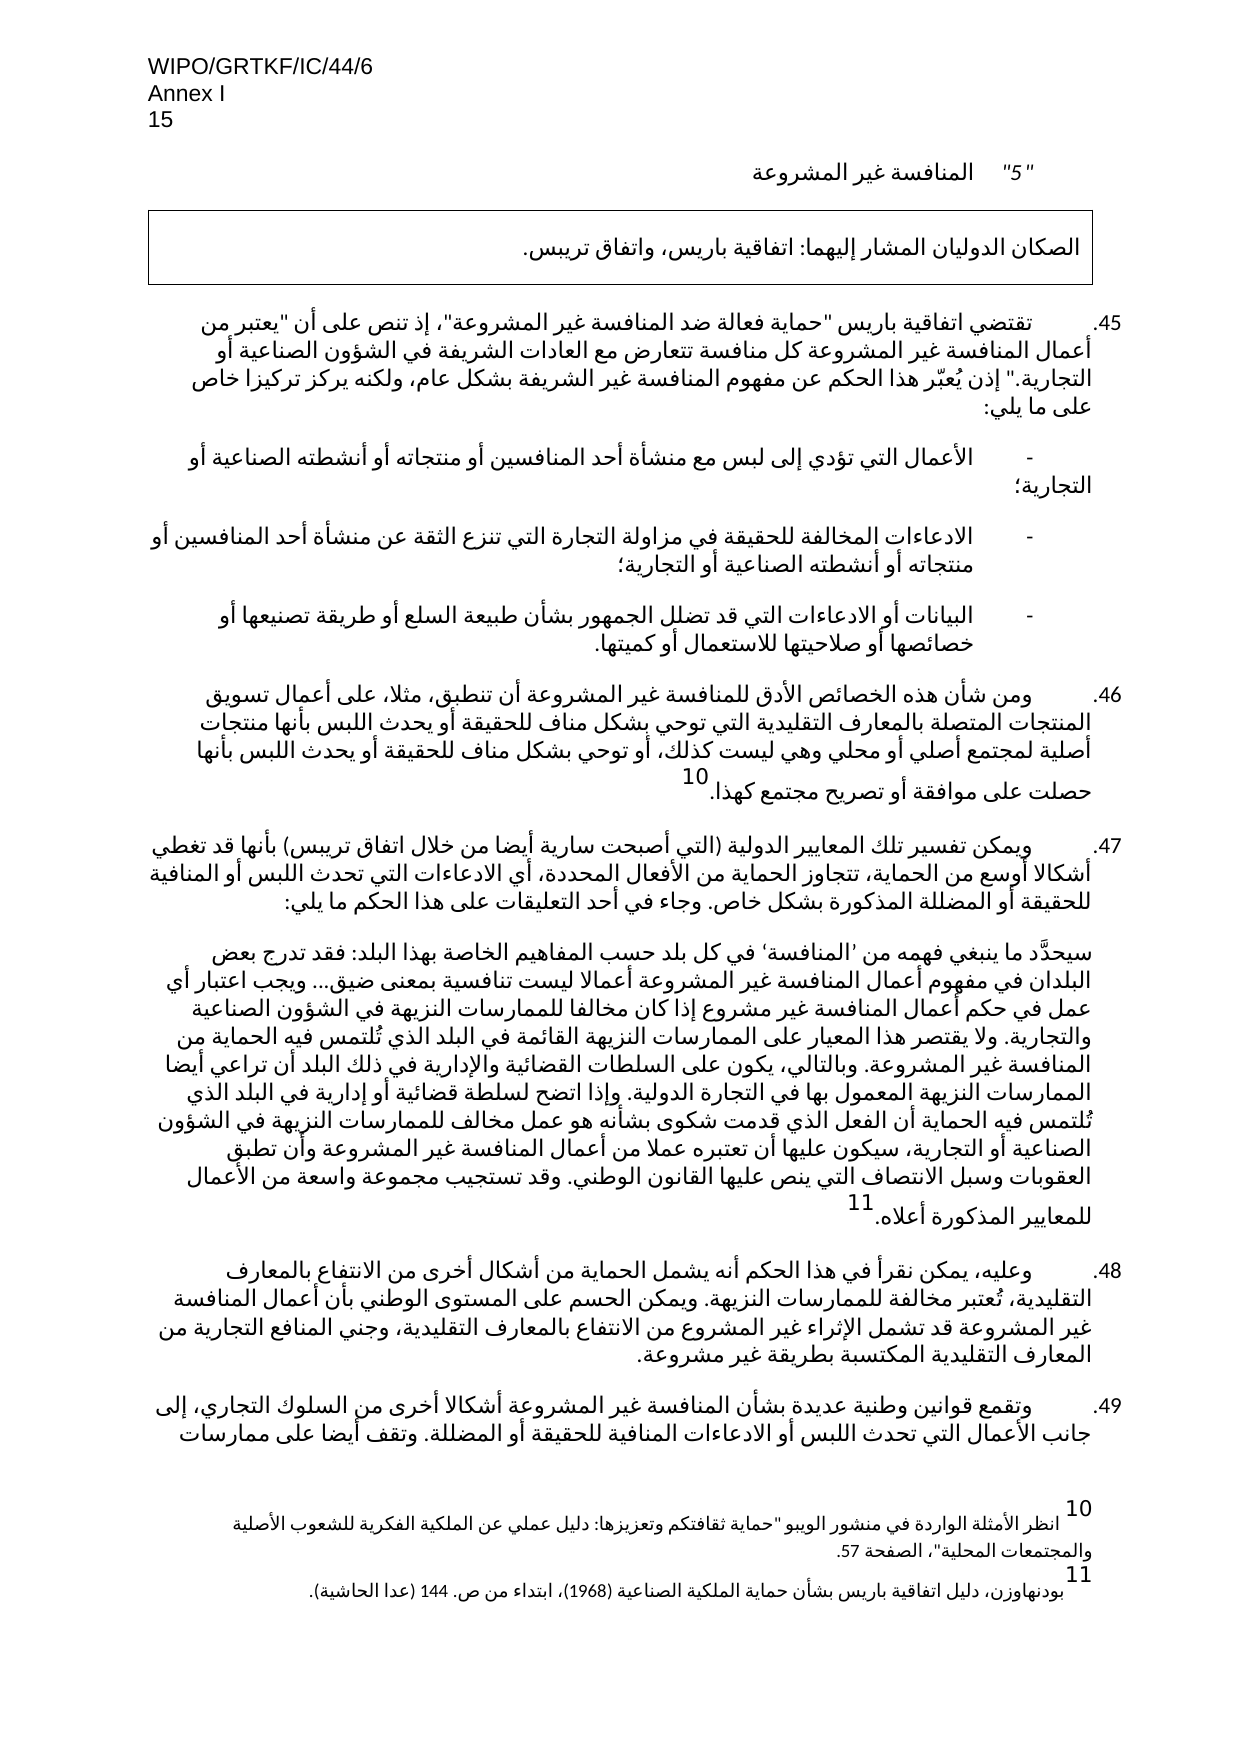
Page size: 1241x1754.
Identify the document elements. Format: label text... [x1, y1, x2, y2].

text سيحدَّد ما ينبغي فهمه من ’المنافسة‘ في كل بلد حسب المفاهيم الخاصة بهذا البلد: فقد تدرج بعض البلدان في مفهوم أعمال المنافسة غير المشروعة أعمالا ليست تنافسية بمعنى ضيق... ويجب اعتبار أي عمل في حكم أعمال المنافسة غير مشروع إذا كان مخالفا للممارسات النزيهة في الشؤون الصناعية والتجارية. ولا يقتصر هذا المعيار على الممارسات النزيهة القائمة في البلد الذي تُلتمس فيه الحماية من المنافسة غير المشروعة. وبالتالي، يكون على السلطات القضائية والإدارية في ذلك البلد أن تراعي أيضا الممارسات النزيهة المعمول بها في التجارة الدولية. وإذا اتضح لسلطة قضائية أو إدارية في البلد الذي تُلتمس فيه الحماية أن الفعل الذي قدمت شكوى بشأنه هو عمل مخالف للممارسات النزيهة في الشؤون الصناعية أو التجارية، سيكون عليها أن تعتبره عملا من أعمال المنافسة غير المشروعة وأن تطبق العقوبات وسبل الانتصاف التي ينص عليها القانون الوطني. وقد تستجيب مجموعة واسعة من الأعمال للمعايير المذكورة أعلاه. [148, 938, 1092, 1234]
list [148, 1392, 1092, 1448]
list تقتضي اتفاقية باريس "حماية فعالة ضد المنافسة غير المشروعة"، إذ تنص على أن "يعتبر من أعمال المنافسة غير المشروعة كل منافسة تتعارض مع العادات الشريفة في الشؤون الصناعية أو التجارية." إذن يُعبّر هذا الحكم عن مفهوم المنافسة غير الشريفة بشكل عام، ولكنه يركز تركيزا خاص على ما يلي: [148, 308, 1092, 420]
list وعليه، يمكن نقرأ في هذا الحكم أنه يشمل الحماية من أشكال أخرى من الانتفاع بالمعارف التقليدية، تُعتبر مخالفة للممارسات النزيهة. ويمكن الحسم على المستوى الوطني بأن أعمال المنافسة غير المشروعة قد تشمل الإثراء غير المشروع من الانتفاع بالمعارف التقليدية، وجني المنافع التجارية من المعارف التقليدية المكتسبة بطريقة غير مشروعة. [148, 1257, 1092, 1369]
text - الأعمال التي تؤدي إلى لبس مع منشأة أحد المنافسين أو منتجاته أو أنشطته الصناعية أو التجارية؛ [148, 443, 1092, 499]
list ومن شأن هذه الخصائص الأدق للمنافسة غير المشروعة أن تنطبق، مثلا، على أعمال تسويق المنتجات المتصلة بالمعارف التقليدية التي توحي بشكل مناف للحقيقة أو يحدث اللبس بأنها منتجات أصلية لمجتمع أصلي أو محلي وهي ليست كذلك، أو توحي بشكل مناف للحقيقة أو يحدث اللبس بأنها حصلت على موافقة أو تصريح مجتمع كهذا. [148, 680, 1092, 808]
subtitle "5" المنافسة غير المشروعة [148, 158, 1092, 187]
text - البيانات أو الادعاءات التي قد تضلل الجمهور بشأن طبيعة السلع أو طريقة تصنيعها أو خصائصها أو صلاحيتها للاستعمال أو كميتها. [148, 601, 1033, 657]
table_header الصكان الدوليان المشار إليهما: اتفاقية باريس، واتفاق تريبس. [149, 211, 1092, 284]
text - الادعاءات المخالفة للحقيقة في مزاولة التجارة التي تنزع الثقة عن منشأة أحد المنافسين أو منتجاته أو أنشطته الصناعية أو التجارية؛ [148, 522, 1033, 578]
list ويمكن تفسير تلك المعايير الدولية (التي أصبحت سارية أيضا من خلال اتفاق تريبس) بأنها قد تغطي أشكالا أوسع من الحماية، تتجاوز الحماية من الأفعال المحددة، أي الادعاءات التي تحدث اللبس أو المنافية للحقيقة أو المضللة المذكورة بشكل خاص. وجاء في أحد التعليقات على هذا الحكم ما يلي: [148, 831, 1092, 915]
